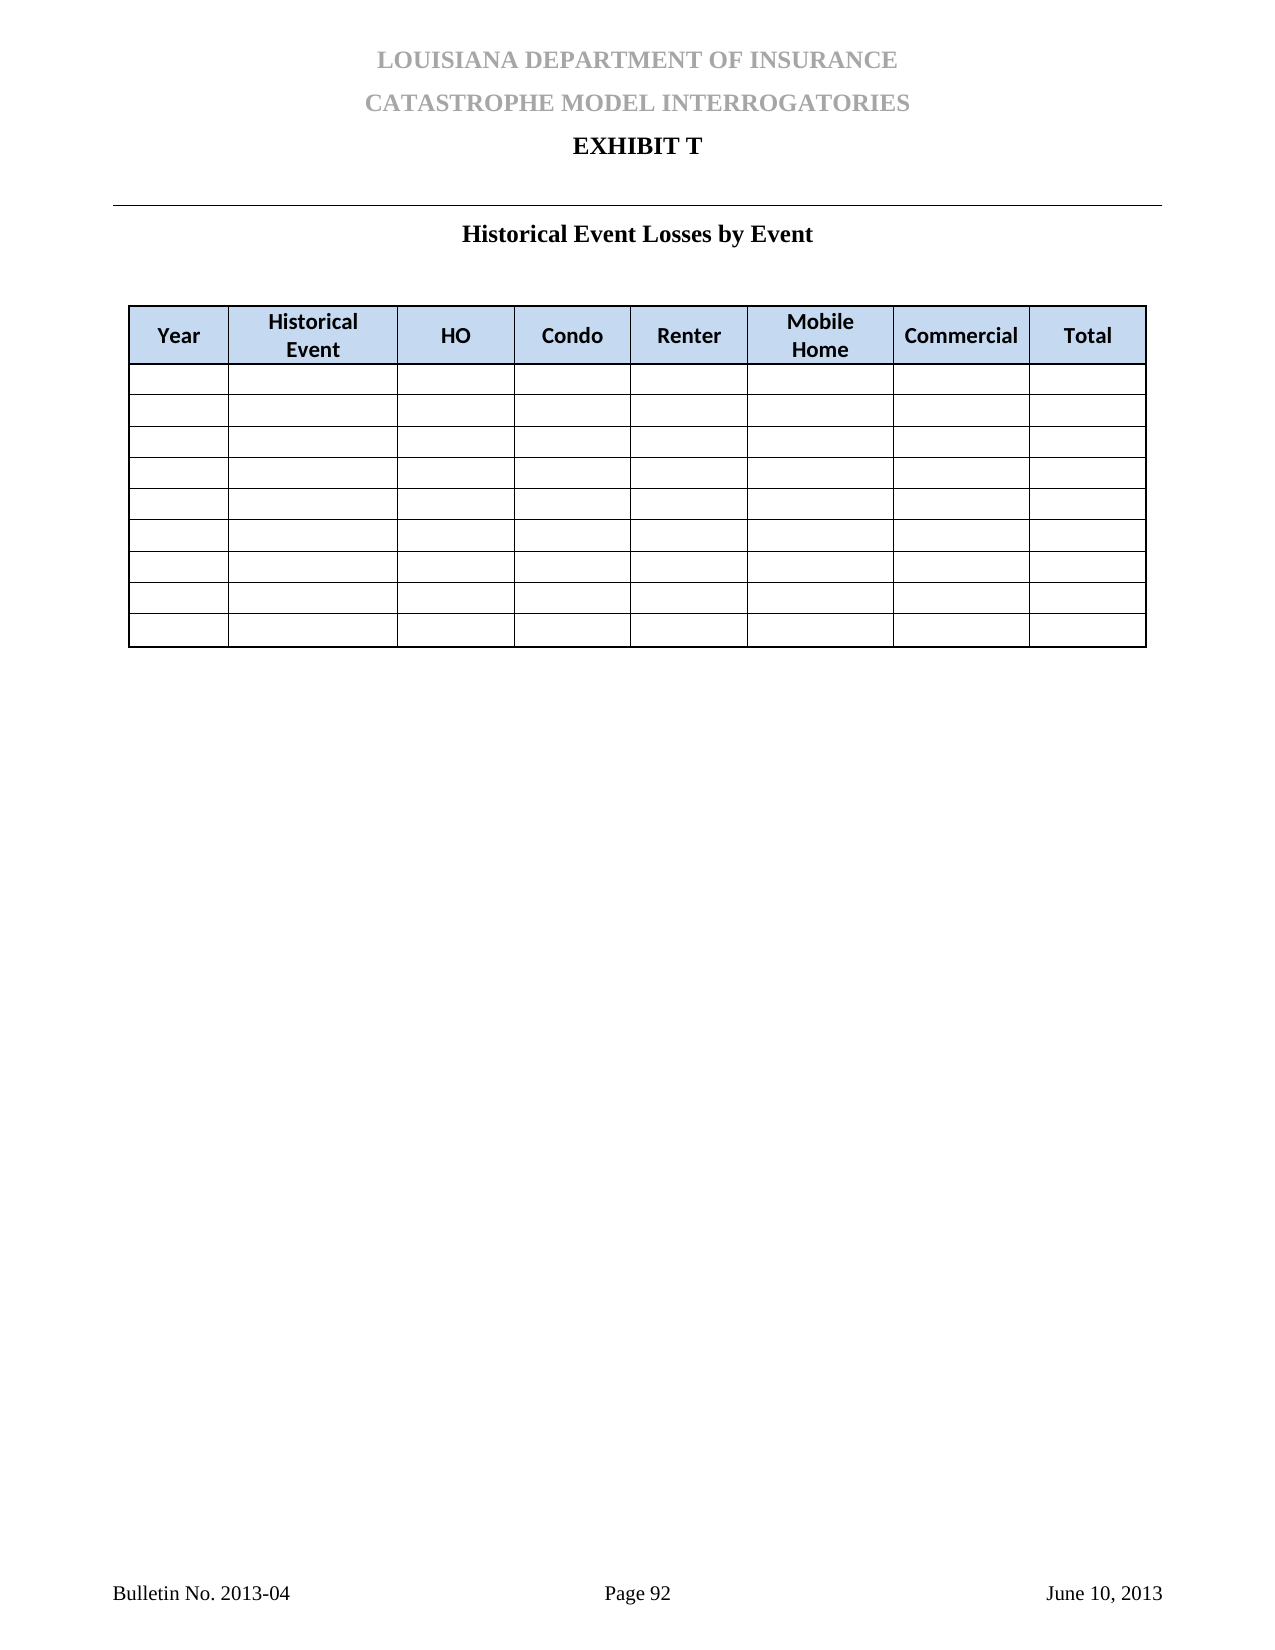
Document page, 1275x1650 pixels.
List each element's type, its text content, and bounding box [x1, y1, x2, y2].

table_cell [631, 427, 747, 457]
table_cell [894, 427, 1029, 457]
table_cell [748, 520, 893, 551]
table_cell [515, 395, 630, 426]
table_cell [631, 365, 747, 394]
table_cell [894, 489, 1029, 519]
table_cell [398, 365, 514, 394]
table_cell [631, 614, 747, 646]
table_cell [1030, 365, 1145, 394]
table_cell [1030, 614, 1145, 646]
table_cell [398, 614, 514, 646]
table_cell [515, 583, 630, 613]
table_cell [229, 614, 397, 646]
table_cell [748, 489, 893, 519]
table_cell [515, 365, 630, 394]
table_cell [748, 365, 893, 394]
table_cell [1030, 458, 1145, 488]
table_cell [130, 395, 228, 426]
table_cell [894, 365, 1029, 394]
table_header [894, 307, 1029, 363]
title Historical Event Losses by Event [112, 219, 1162, 247]
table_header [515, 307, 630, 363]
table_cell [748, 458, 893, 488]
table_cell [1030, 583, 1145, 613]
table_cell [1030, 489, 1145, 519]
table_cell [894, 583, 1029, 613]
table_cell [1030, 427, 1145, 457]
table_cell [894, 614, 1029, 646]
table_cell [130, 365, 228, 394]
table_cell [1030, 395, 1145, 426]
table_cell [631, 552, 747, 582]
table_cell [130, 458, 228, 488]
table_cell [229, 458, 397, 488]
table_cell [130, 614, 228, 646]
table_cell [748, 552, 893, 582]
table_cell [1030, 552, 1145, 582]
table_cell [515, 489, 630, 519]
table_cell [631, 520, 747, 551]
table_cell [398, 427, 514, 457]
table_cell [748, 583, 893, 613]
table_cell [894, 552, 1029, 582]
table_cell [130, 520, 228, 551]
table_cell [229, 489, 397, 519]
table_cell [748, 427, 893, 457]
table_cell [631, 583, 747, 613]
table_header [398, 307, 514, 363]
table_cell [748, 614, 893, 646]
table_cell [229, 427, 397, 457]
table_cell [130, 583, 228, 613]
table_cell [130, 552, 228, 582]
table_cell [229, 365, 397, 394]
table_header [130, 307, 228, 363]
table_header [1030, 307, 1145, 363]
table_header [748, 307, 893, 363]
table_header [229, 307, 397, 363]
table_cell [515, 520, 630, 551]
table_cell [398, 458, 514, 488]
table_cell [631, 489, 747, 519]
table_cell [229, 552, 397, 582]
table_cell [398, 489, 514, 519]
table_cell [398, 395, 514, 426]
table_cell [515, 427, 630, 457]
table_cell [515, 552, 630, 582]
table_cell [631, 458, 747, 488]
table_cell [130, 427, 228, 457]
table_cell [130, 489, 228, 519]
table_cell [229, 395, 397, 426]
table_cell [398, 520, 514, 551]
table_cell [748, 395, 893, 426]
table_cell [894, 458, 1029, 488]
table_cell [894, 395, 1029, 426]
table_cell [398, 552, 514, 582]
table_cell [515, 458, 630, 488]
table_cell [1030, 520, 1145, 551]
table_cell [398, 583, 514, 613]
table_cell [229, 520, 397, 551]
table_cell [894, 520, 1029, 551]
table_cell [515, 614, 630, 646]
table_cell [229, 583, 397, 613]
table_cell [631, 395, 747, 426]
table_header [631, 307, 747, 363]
